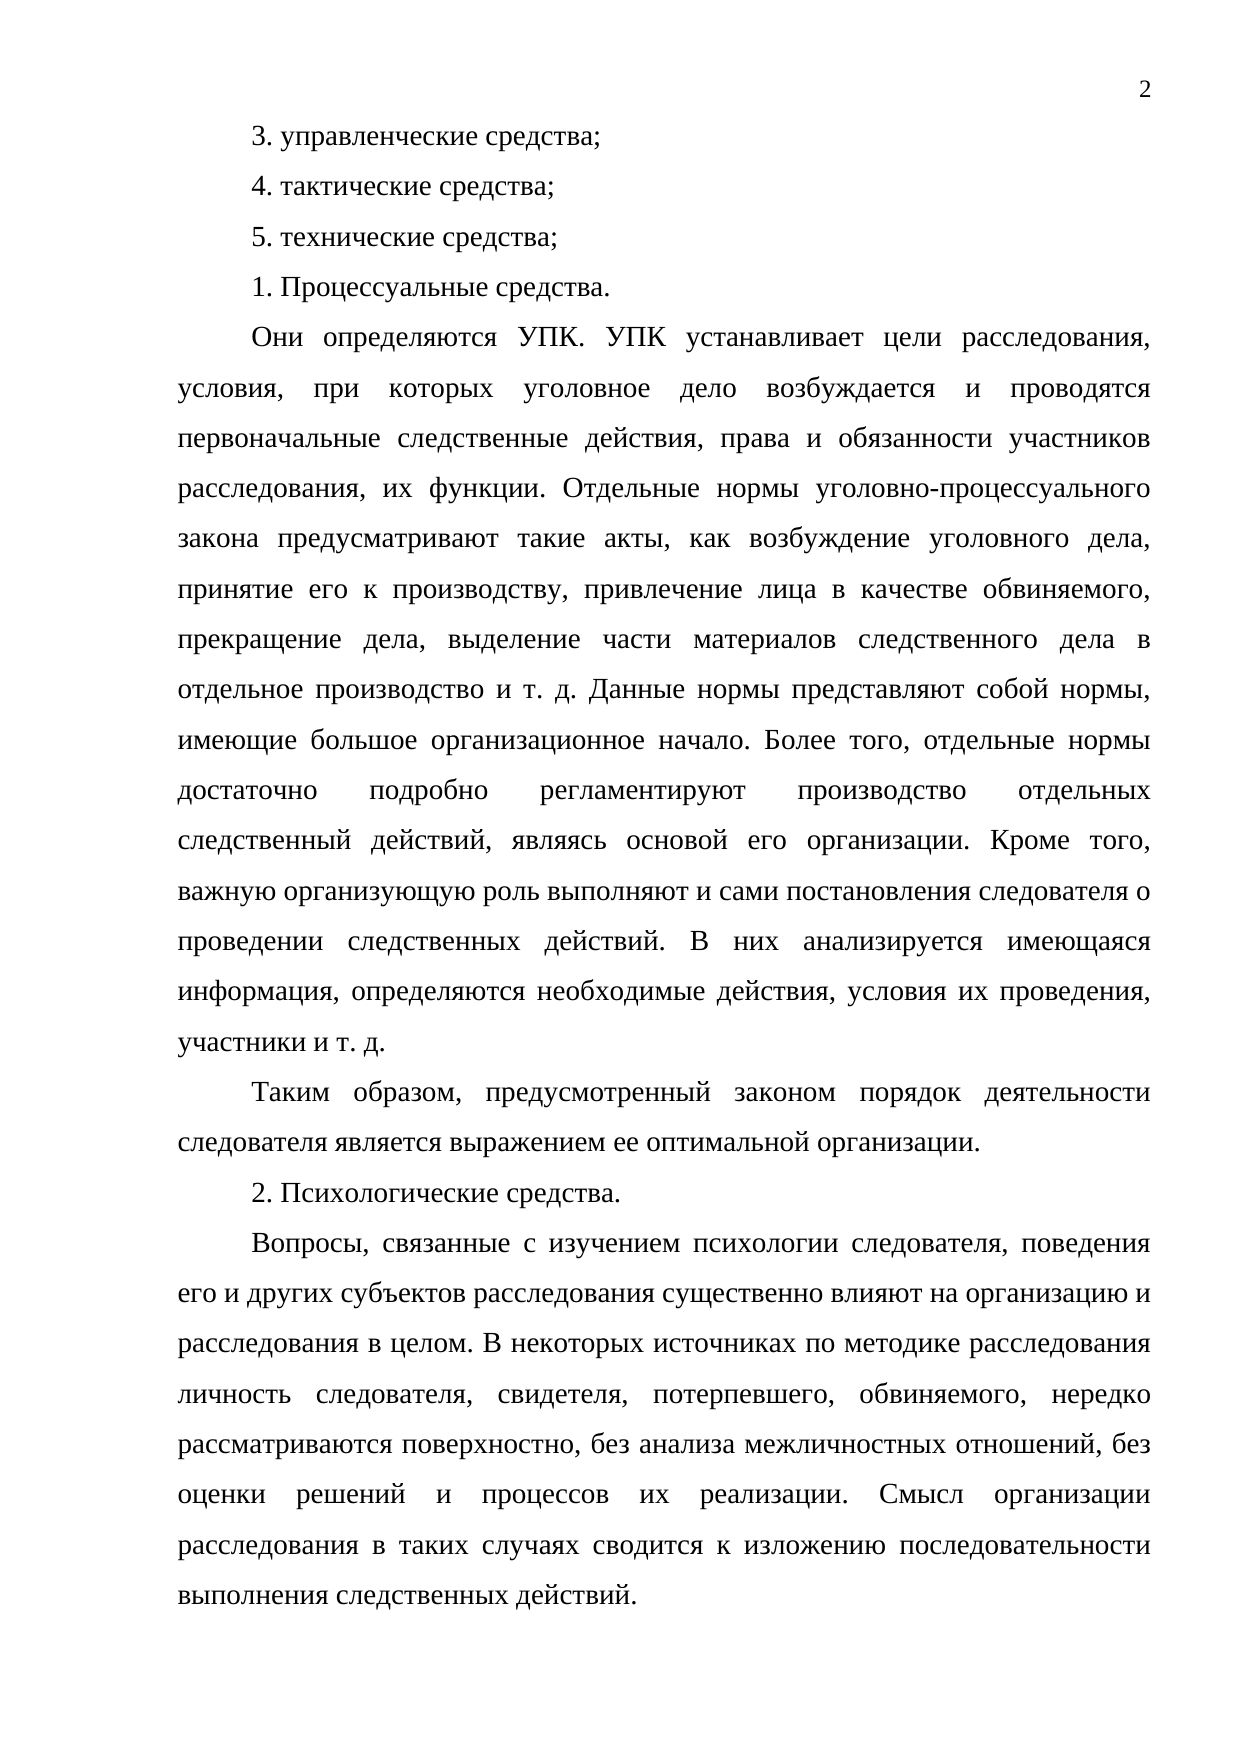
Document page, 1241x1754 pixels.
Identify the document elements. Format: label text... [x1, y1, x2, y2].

text 2. Психологические средства. [177, 1175, 1152, 1208]
text Вопросы, связанные с изучением психологии следователя, поведения его и других субъектов расследования существенно влияют на организацию и расследования в целом. В некоторых источниках по методике расследования личность следователя, свидетеля, потерпевшего, обвиняемого, нередко рассматриваются поверхностно, без анализа межличностных отношений, без оценки решений и процессов их реализации. Смысл организации расследования в таких случаях сводится к изложению последовательности выполнения следственных действий. [177, 1225, 1152, 1611]
text 3. управленческие средства; [177, 118, 1152, 152]
text Они определяются УПК. УПК устанавливает цели расследования, условия, при которых уголовное дело возбуждается и проводятся первоначальные следственные действия, права и обязанности участников расследования, их функции. Отдельные нормы уголовно-процессуального закона предусматривают такие акты, как возбуждение уголовного дела, принятие его к производству, привлечение лица в качестве обвиняемого, прекращение дела, выделение части материалов следственного дела в отдельное производство и т. д. Данные нормы представляют собой нормы, имеющие большое организационное начало. Более того, отдельные нормы достаточно подробно регламентируют производство отдельных следственный действий, являясь основой его организации. Кроме того, важную организующую роль выполняют и сами постановления следователя о проведении следственных действий. В них анализируется имеющаяся информация, определяются необходимые действия, условия их проведения, участники и т. д. [177, 319, 1152, 1057]
text 1. Процессуальные средства. [177, 269, 1152, 303]
text 4. тактические средства; [177, 168, 1152, 202]
text 5. технические средства; [177, 219, 1152, 252]
text Таким образом, предусмотренный законом порядок деятельности следователя является выражением ее оптимальной организации. [177, 1074, 1152, 1158]
